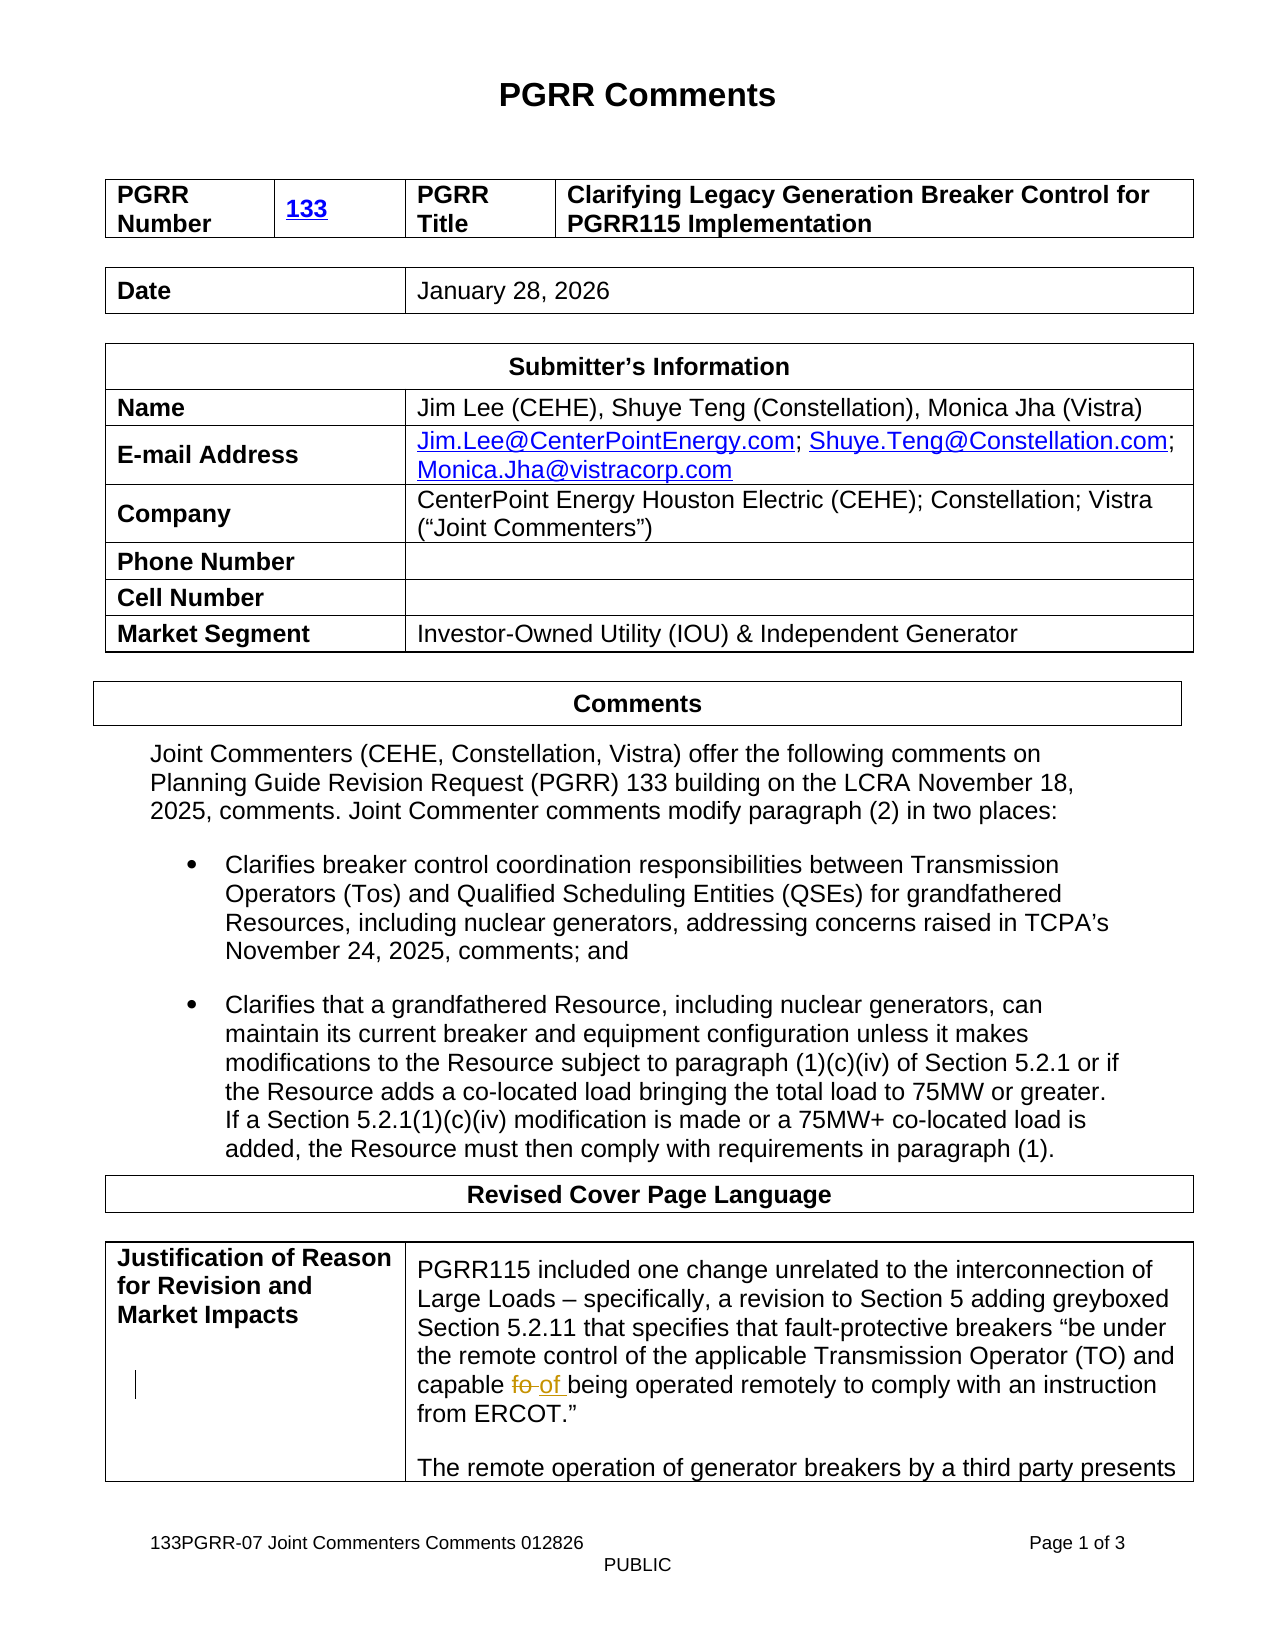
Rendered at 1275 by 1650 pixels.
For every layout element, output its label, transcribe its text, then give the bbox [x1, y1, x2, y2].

table_header Submitter’s Information [106, 344, 1193, 388]
table_cell Market Segment [106, 616, 405, 651]
table_header PGRR Number [106, 180, 274, 237]
table_cell [406, 580, 1193, 615]
table_cell Company [106, 485, 405, 542]
table_header January 28, 2026 [406, 268, 1193, 313]
table_header Date [106, 268, 405, 313]
table_cell Cell Number [106, 580, 405, 615]
table_cell Jim.Lee@CenterPointEnergy.com; Shuye.Teng@Constellation.com; Monica.Jha@vistracorp.com [406, 426, 1193, 483]
table_cell Investor-Owned Utility (IOU) & Independent Generator [406, 616, 1193, 651]
table_header Revised Cover Page Language [106, 1176, 1193, 1212]
table_cell Phone Number [106, 543, 405, 578]
table_cell Name [106, 390, 405, 425]
table_cell Jim Lee (CEHE), Shuye Teng (Constellation), Monica Jha (Vistra) [406, 390, 1193, 425]
list Clarifies that a grandfathered Resource, including nuclear generators, can maintain its current breaker and equipment configuration unless it makes modifications to the Resource subject to paragraph (1)(c)(iv) of Section 5.2.1 or if the Resource adds a co-located load bringing the total load to 75MW or greater. If a Section 5.2.1(1)(c)(iv) modification is made or a 75MW+ co-located load is added, the Resource must then comply with requirements in paragraph (1). [187, 990, 1125, 1163]
table_cell CenterPoint Energy Houston Electric (CEHE); Constellation; Vistra (“Joint Commenters”) [406, 485, 1193, 542]
table_cell E-mail Address [106, 426, 405, 483]
text Joint Commenters (CEHE, Constellation, Vistra) offer the following comments on Planning Guide Revision Request (PGRR) 133 building on the LCRA November 18, 2025, comments. Joint Commenter comments modify paragraph (2) in two places: [150, 739, 1125, 825]
table_header Clarifying Legacy Generation Breaker Control for PGRR115 Implementation [556, 180, 1193, 237]
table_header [406, 1243, 1193, 1481]
table_header PGRR Title [406, 180, 555, 237]
table_header Comments [94, 682, 1181, 725]
list Clarifies breaker control coordination responsibilities between Transmission Operators (Tos) and Qualified Scheduling Entities (QSEs) for grandfathered Resources, including nuclear generators, addressing concerns raised in TCPA’s November 24, 2025, comments; and [187, 850, 1125, 965]
table_cell [406, 543, 1193, 578]
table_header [106, 1243, 405, 1481]
table_header 133 [275, 180, 405, 237]
